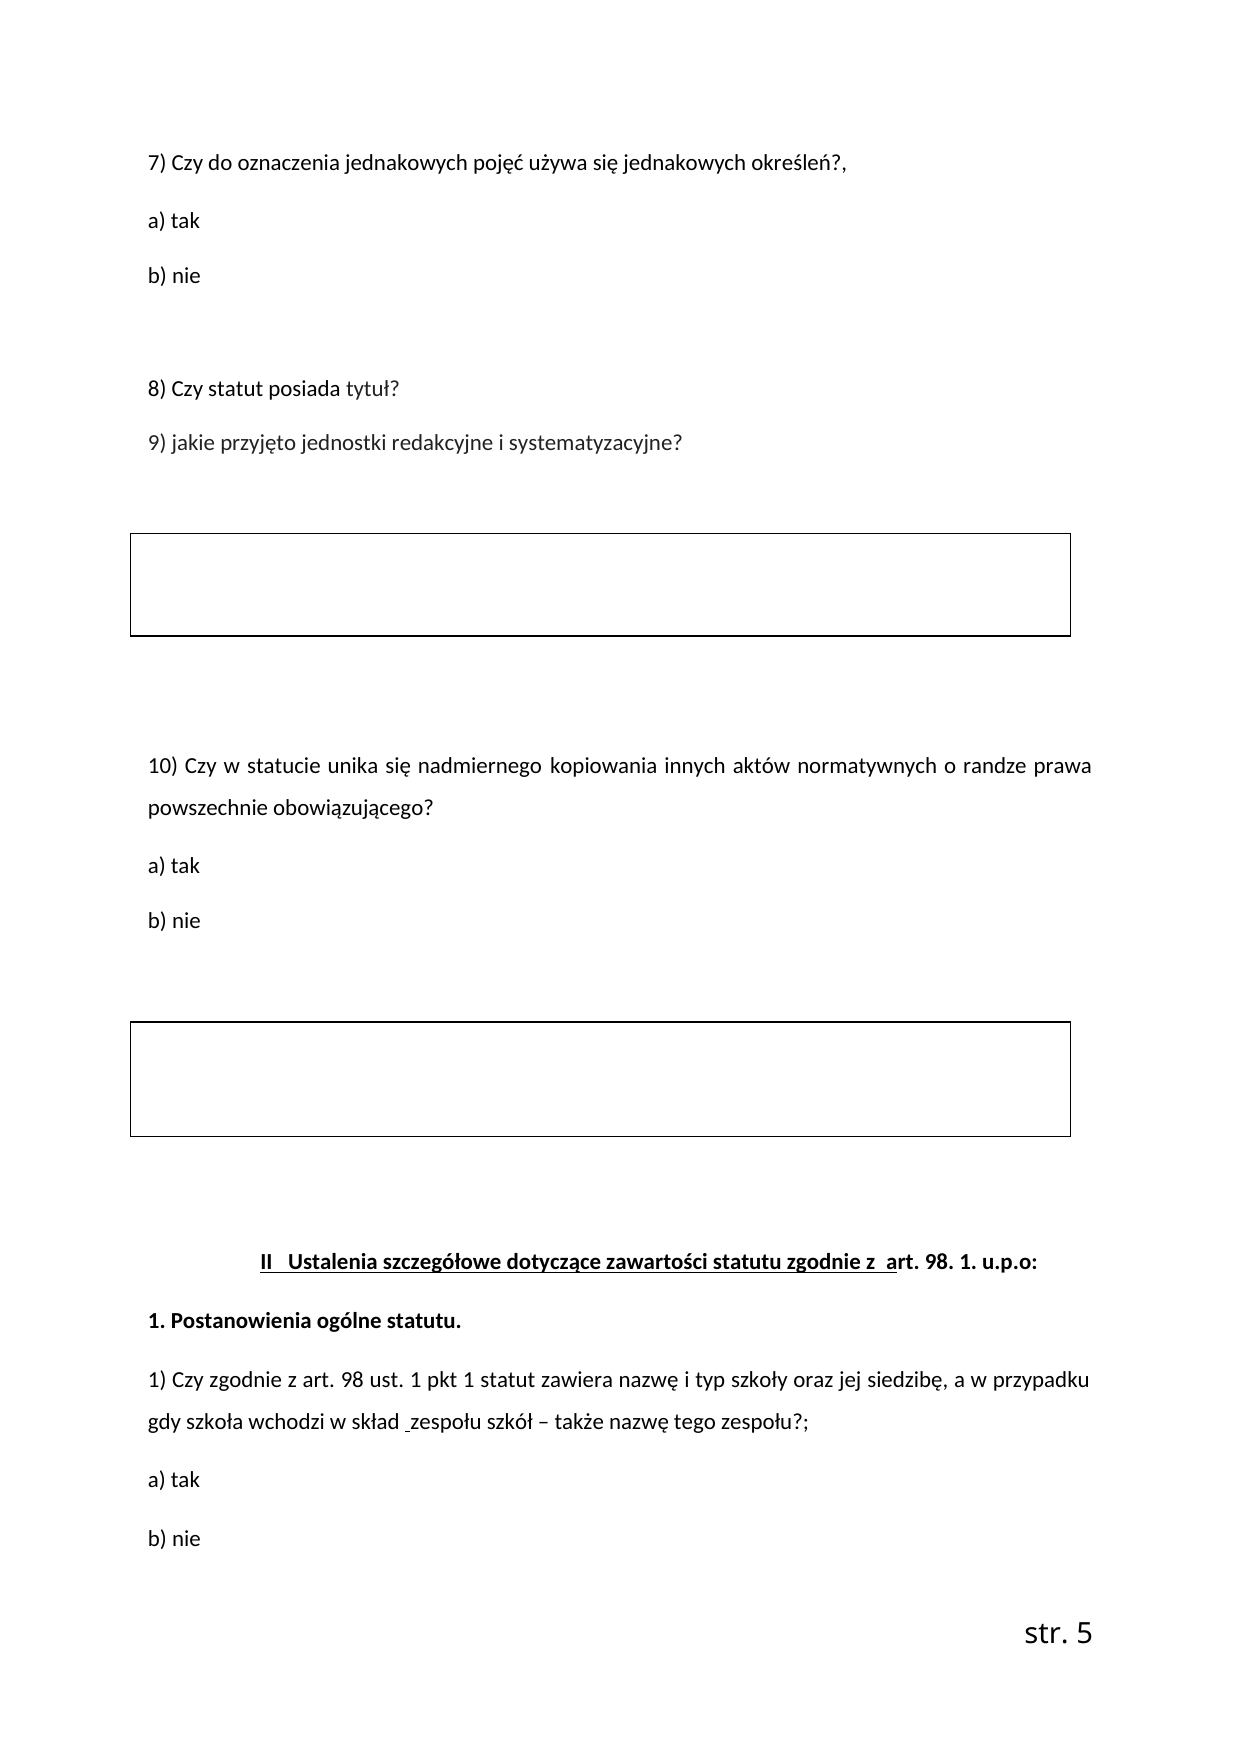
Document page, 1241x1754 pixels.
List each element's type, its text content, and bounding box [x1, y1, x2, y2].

text II Ustalenia szczegółowe dotyczące zawartości statutu zgodnie z art. 98. 1. u.p.o: [260, 1247, 1093, 1276]
text a) tak [148, 851, 1093, 879]
text a) tak [148, 206, 1093, 234]
text 8) Czy statut posiada tytuł? [148, 374, 1093, 402]
text 10) Czy w statucie unika się nadmiernego kopiowania innych aktów normatywnych o randze prawa powszechnie obowiązującego? [148, 751, 1093, 821]
text b) nie [148, 906, 1093, 934]
text a) tak [148, 1465, 1093, 1493]
text 1. Postanowienia ogólne statutu. [148, 1306, 1093, 1334]
text b) nie [148, 261, 1093, 289]
text 9) jakie przyjęto jednostki redakcyjne i systematyzacyjne? [148, 428, 1093, 456]
text b) nie [148, 1524, 1093, 1552]
text 1) Czy zgodnie z art. 98 ust. 1 pkt 1 statut zawiera nazwę i typ szkoły oraz jej siedzibę, a w przypadku gdy szkoła wchodzi w skład zespołu szkół – także nazwę tego zespołu?; [148, 1365, 1093, 1435]
text 7) Czy do oznaczenia jednakowych pojęć używa się jednakowych określeń?, [148, 148, 1093, 176]
